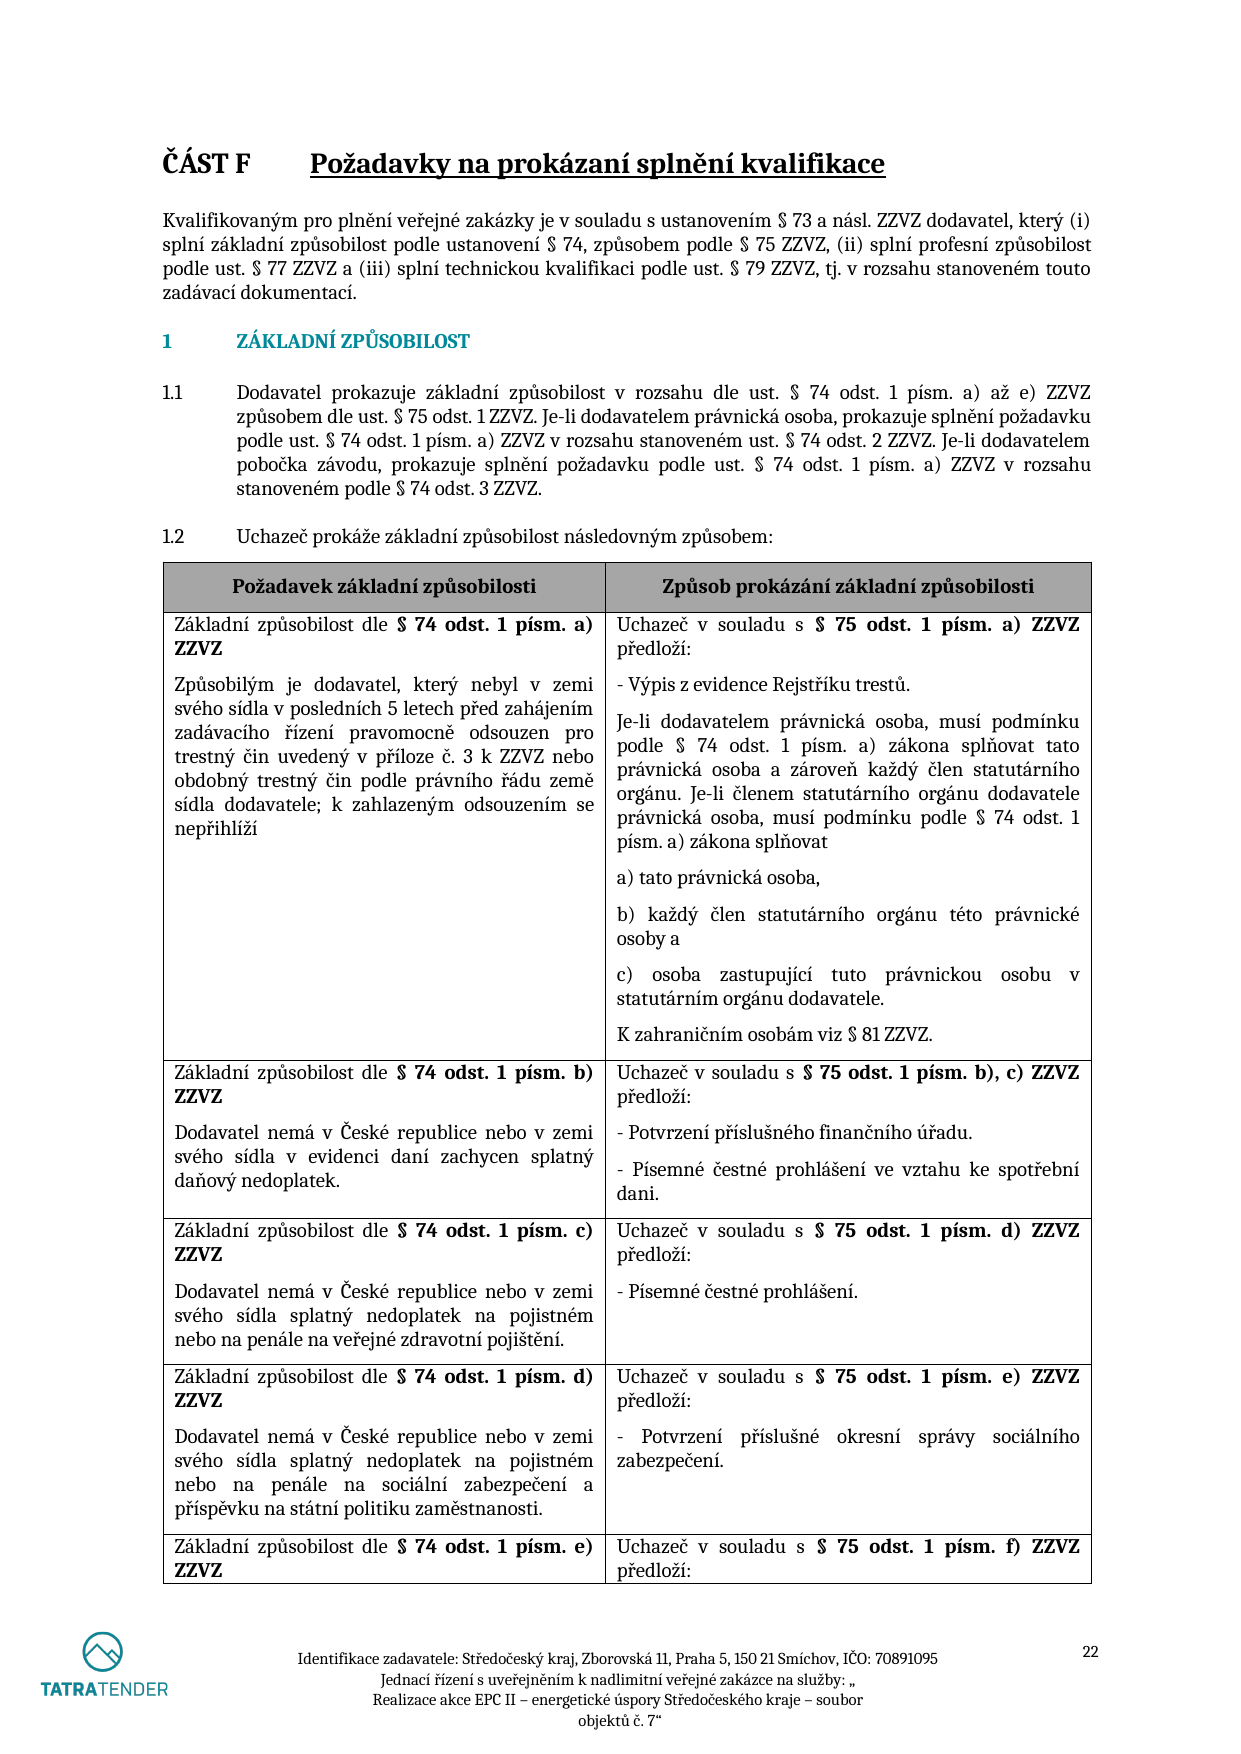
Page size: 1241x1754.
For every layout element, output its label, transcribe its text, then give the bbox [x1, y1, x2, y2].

subtitle Uchazeč prokáže základní způsobilost následovným způsobem: [162, 525, 1093, 549]
table_cell Uchazeč v souladu s § 75 odst. 1 písm. a) ZZVZ předloží: - Výpis z evidence Rejstříku trestů. Je-li dodavatelem právnická osoba, musí podmínku podle § 74 odst. 1 písm. a) zákona splňovat tato právnická osoba a zároveň každý člen statutárního orgánu. Je-li členem statutárního orgánu dodavatele právnická osoba, musí podmínku podle § 74 odst. 1 písm. a) zákona splňovat a) tato právnická osoba, b) každý člen statutárního orgánu této právnické osoby a c) osoba zastupující tuto právnickou osobu v statutárním orgánu dodavatele. K zahraničním osobám viz § 81 ZZVZ. [606, 613, 1091, 1059]
subtitle Dodavatel prokazuje základní způsobilost v rozsahu dle ust. § 74 odst. 1 písm. a) až e) ZZVZ způsobem dle ust. § 75 odst. 1 ZZVZ. Je-li dodavatelem právnická osoba, prokazuje splnění požadavku podle ust. § 74 odst. 1 písm. a) ZZVZ v rozsahu stanoveném ust. § 74 odst. 2 ZZVZ. Je-li dodavatelem pobočka závodu, prokazuje splnění požadavku podle ust. § 74 odst. 1 písm. a) ZZVZ v rozsahu stanoveném podle § 74 odst. 3 ZZVZ. [162, 380, 1093, 500]
table_header Způsob prokázání základní způsobilosti [606, 563, 1091, 612]
subtitle Základní způsobilost [162, 329, 1093, 353]
table_header Požadavek základní způsobilosti [164, 563, 605, 612]
subtitle Požadavky na prokázaní splnění kvalifikace [162, 148, 1093, 181]
table_cell Uchazeč v souladu s § 75 odst. 1 písm. b), c) ZZVZ předloží: - Potvrzení příslušného finančního úřadu. - Písemné čestné prohlášení ve vztahu ke spotřební dani. [606, 1061, 1091, 1218]
table_cell Základní způsobilost dle § 74 odst. 1 písm. a) ZZVZ Způsobilým je dodavatel, který nebyl v zemi svého sídla v posledních 5 letech před zahájením zadávacího řízení pravomocně odsouzen pro trestný čin uvedený v příloze č. 3 k ZZVZ nebo obdobný trestný čin podle právního řádu země sídla dodavatele; k zahlazeným odsouzením se nepřihlíží [164, 613, 605, 1059]
table_cell Základní způsobilost dle § 74 odst. 1 písm. d) ZZVZ Dodavatel nemá v České republice nebo v zemi svého sídla splatný nedoplatek na pojistném nebo na penále na sociální zabezpečení a příspěvku na státní politiku zaměstnanosti. [164, 1365, 605, 1533]
table_cell Základní způsobilost dle § 74 odst. 1 písm. b) ZZVZ Dodavatel nemá v České republice nebo v zemi svého sídla v evidenci daní zachycen splatný daňový nedoplatek. [164, 1061, 605, 1218]
picture [20, 1621, 188, 1710]
table_cell Uchazeč v souladu s § 75 odst. 1 písm. e) ZZVZ předloží: - Potvrzení příslušné okresní správy sociálního zabezpečení. [606, 1365, 1091, 1533]
text Kvalifikovaným pro plnění veřejné zakázky je v souladu s ustanovením § 73 a násl. ZZVZ dodavatel, který (i) splní základní způsobilost podle ustanovení § 74, způsobem podle § 75 ZZVZ, (ii) splní profesní způsobilost podle ust. § 77 ZZVZ a (iii) splní technickou kvalifikaci podle ust. § 79 ZZVZ, tj. v rozsahu stanoveném touto zadávací dokumentací. [162, 209, 1093, 304]
table_cell Uchazeč v souladu s § 75 odst. 1 písm. d) ZZVZ předloží: - Písemné čestné prohlášení. [606, 1219, 1091, 1364]
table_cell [606, 1535, 1091, 1582]
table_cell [164, 1535, 605, 1582]
table_cell Základní způsobilost dle § 74 odst. 1 písm. c) ZZVZ Dodavatel nemá v České republice nebo v zemi svého sídla splatný nedoplatek na pojistném nebo na penále na veřejné zdravotní pojištění. [164, 1219, 605, 1364]
